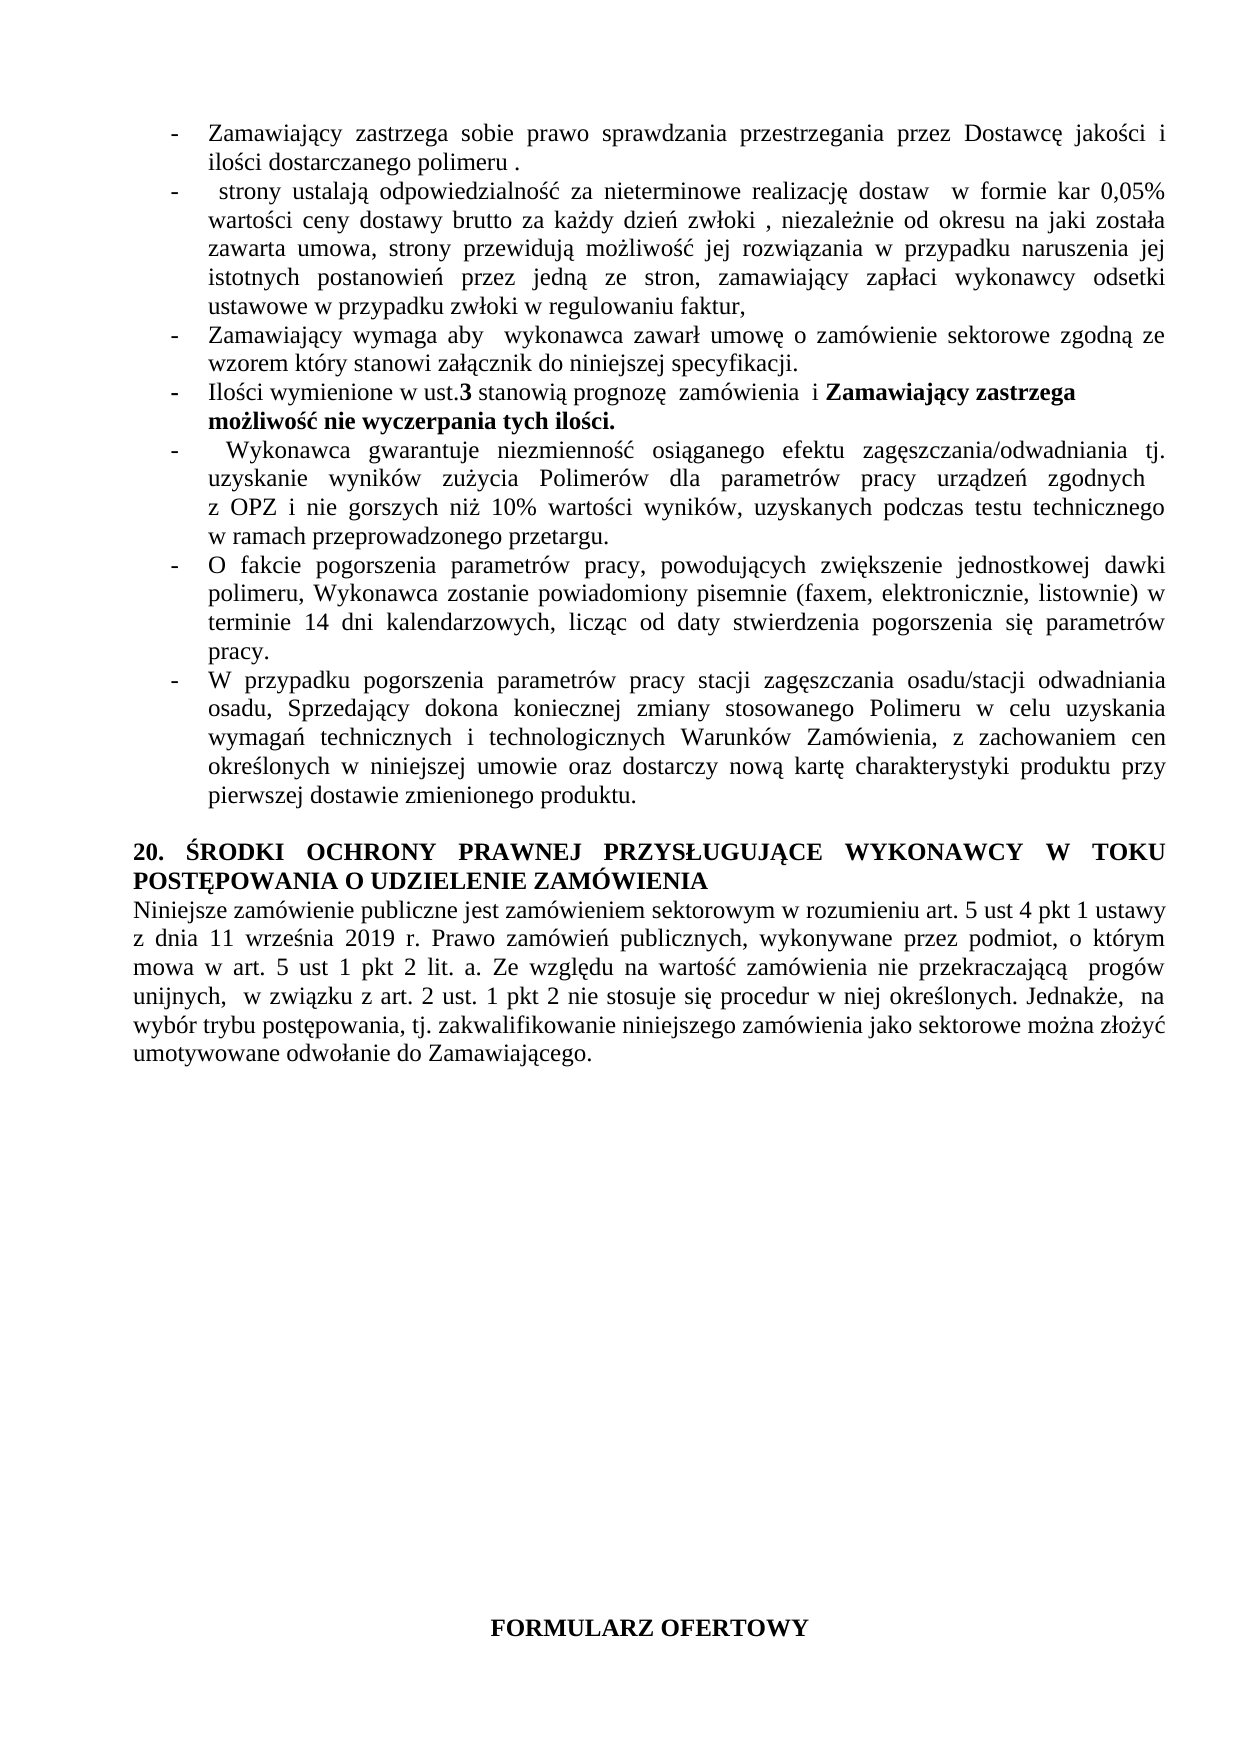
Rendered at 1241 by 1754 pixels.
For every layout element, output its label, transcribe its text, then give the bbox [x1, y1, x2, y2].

text FORMULARZ OFERTOWY [133, 1613, 1167, 1642]
list Ilości wymienione w ust.3 stanowią prognozę zamówienia i Zamawiający zastrzega możliwość nie wyczerpania tych ilości. [170, 377, 1167, 435]
list O fakcie pogorszenia parametrów pracy, powodujących zwiększenie jednostkowej dawki polimeru, Wykonawca zostanie powiadomiony pisemnie (faxem, elektronicznie, listownie) w terminie 14 dni kalendarzowych, licząc od daty stwierdzenia pogorszenia się parametrów pracy. [170, 550, 1167, 665]
list Wykonawca gwarantuje niezmienność osiąganego efektu zagęszczania/odwadniania tj. uzyskanie wyników zużycia Polimerów dla parametrów pracy urządzeń zgodnych z OPZ i nie gorszych niż 10% wartości wyników, uzyskanych podczas testu technicznego w ramach przeprowadzonego przetargu. [170, 435, 1167, 550]
list Zamawiający wymaga aby wykonawca zawarł umowę o zamówienie sektorowe zgodną ze wzorem który stanowi załącznik do niniejszej specyfikacji. [170, 320, 1167, 377]
list strony ustalają odpowiedzialność za nieterminowe realizację dostaw w formie kar 0,05% wartości ceny dostawy brutto za każdy dzień zwłoki , niezależnie od okresu na jaki została zawarta umowa, strony przewidują możliwość jej rozwiązania w przypadku naruszenia jej istotnych postanowień przez jedną ze stron, zamawiający zapłaci wykonawcy odsetki ustawowe w przypadku zwłoki w regulowaniu faktur, [170, 176, 1167, 320]
list W przypadku pogorszenia parametrów pracy stacji zagęszczania osadu/stacji odwadniania osadu, Sprzedający dokona koniecznej zmiany stosowanego Polimeru w celu uzyskania wymagań technicznych i technologicznych Warunków Zamówienia, z zachowaniem cen określonych w niniejszej umowie oraz dostarczy nową kartę charakterystyki produktu przy pierwszej dostawie zmienionego produktu. [170, 665, 1167, 808]
text Niniejsze zamówienie publiczne jest zamówieniem sektorowym w rozumieniu art. 5 ust 4 pkt 1 ustawy z dnia 11 września 2019 r. Prawo zamówień publicznych, wykonywane przez podmiot, o którym mowa w art. 5 ust 1 pkt 2 lit. a. Ze względu na wartość zamówienia nie przekraczającą progów unijnych, w związku z art. 2 ust. 1 pkt 2 nie stosuje się procedur w niej określonych. Jednakże, na wybór trybu postępowania, tj. zakwalifikowanie niniejszego zamówienia jako sektorowe można złożyć umotywowane odwołanie do Zamawiającego. [133, 895, 1167, 1067]
text 20. ŚRODKI OCHRONY PRAWNEJ PRZYSŁUGUJĄCE WYKONAWCY W TOKU POSTĘPOWANIA O UDZIELENIE ZAMÓWIENIA [133, 837, 1167, 895]
list Zamawiający zastrzega sobie prawo sprawdzania przestrzegania przez Dostawcę jakości i ilości dostarczanego polimeru . [170, 118, 1167, 176]
